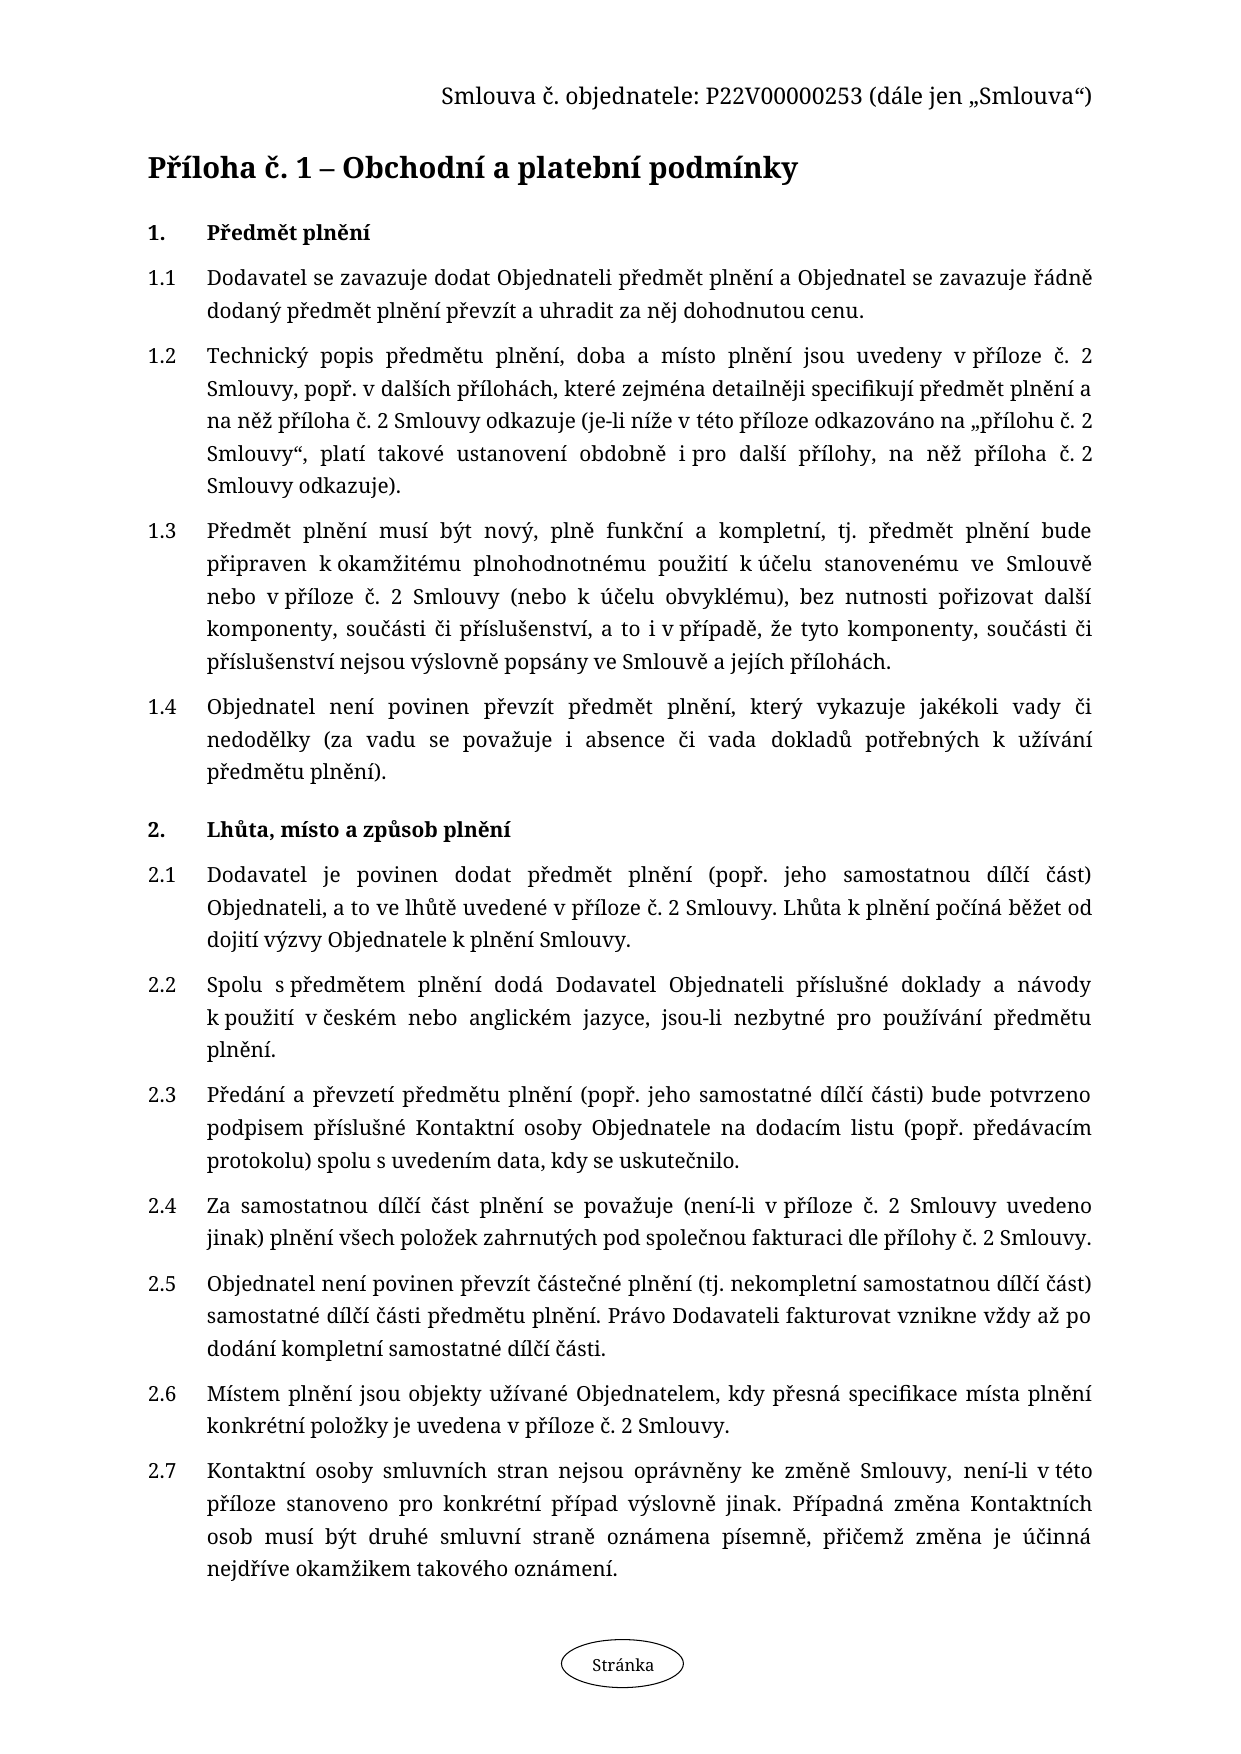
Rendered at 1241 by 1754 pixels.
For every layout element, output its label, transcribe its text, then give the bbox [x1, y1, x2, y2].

text Příloha č. 1 – Obchodní a platební podmínky [148, 148, 1093, 187]
list Dodavatel se zavazuje dodat Objednateli předmět plnění a Objednatel se zavazuje řádně dodaný předmět plnění převzít a uhradit za něj dohodnutou cenu. [148, 263, 1093, 324]
list Předmět plnění [148, 218, 1093, 247]
list Technický popis předmětu plnění, doba a místo plnění jsou uvedeny v příloze č. 2 Smlouvy, popř. v dalších přílohách, které zejména detailněji specifikují předmět plnění a na něž příloha č. 2 Smlouvy odkazuje (je-li níže v této příloze odkazováno na „přílohu č. 2 Smlouvy“, platí takové ustanovení obdobně i pro další přílohy, na něž příloha č. 2 Smlouvy odkazuje). [148, 341, 1093, 500]
list Předmět plnění musí být nový, plně funkční a kompletní, tj. předmět plnění bude připraven k okamžitému plnohodnotnému použití k účelu stanovenému ve Smlouvě nebo v příloze č. 2 Smlouvy (nebo k účelu obvyklému), bez nutnosti pořizovat další komponenty, součásti či příslušenství, a to i v případě, že tyto komponenty, součásti či příslušenství nejsou výslovně popsány ve Smlouvě a jejích přílohách. [148, 517, 1093, 675]
list Spolu s předmětem plnění dodá Dodavatel Objednateli příslušné doklady a návody k použití v českém nebo anglickém jazyce, jsou-li nezbytné pro používání předmětu plnění. [148, 970, 1093, 1064]
list Kontaktní osoby smluvních stran nejsou oprávněny ke změně Smlouvy, není-li v této příloze stanoveno pro konkrétní případ výslovně jinak. Případná změna Kontaktních osob musí být druhé smluvní straně oznámena písemně, přičemž změna je účinná nejdříve okamžikem takového oznámení. [148, 1457, 1093, 1583]
list Objednatel není povinen převzít částečné plnění (tj. nekompletní samostatnou dílčí část) samostatné dílčí části předmětu plnění. Právo Dodavateli fakturovat vznikne vždy až po dodání kompletní samostatné dílčí části. [148, 1269, 1093, 1362]
list Dodavatel je povinen dodat předmět plnění (popř. jeho samostatnou dílčí část) Objednateli, a to ve lhůtě uvedené v příloze č. 2 Smlouvy. Lhůta k plnění počíná běžet od dojití výzvy Objednatele k plnění Smlouvy. [148, 860, 1093, 954]
list Místem plnění jsou objekty užívané Objednatelem, kdy přesná specifikace místa plnění konkrétní položky je uvedena v příloze č. 2 Smlouvy. [148, 1379, 1093, 1440]
list Lhůta, místo a způsob plnění [148, 815, 1093, 843]
list Předání a převzetí předmětu plnění (popř. jeho samostatné dílčí části) bude potvrzeno podpisem příslušné Kontaktní osoby Objednatele na dodacím listu (popř. předávacím protokolu) spolu s uvedením data, kdy se uskutečnilo. [148, 1081, 1093, 1174]
list Objednatel není povinen převzít předmět plnění, který vykazuje jakékoli vady či nedodělky (za vadu se považuje i absence či vada dokladů potřebných k užívání předmětu plnění). [148, 692, 1093, 786]
list Za samostatnou dílčí část plnění se považuje (není-li v příloze č. 2 Smlouvy uvedeno jinak) plnění všech položek zahrnutých pod společnou fakturaci dle přílohy č. 2 Smlouvy. [148, 1191, 1093, 1252]
